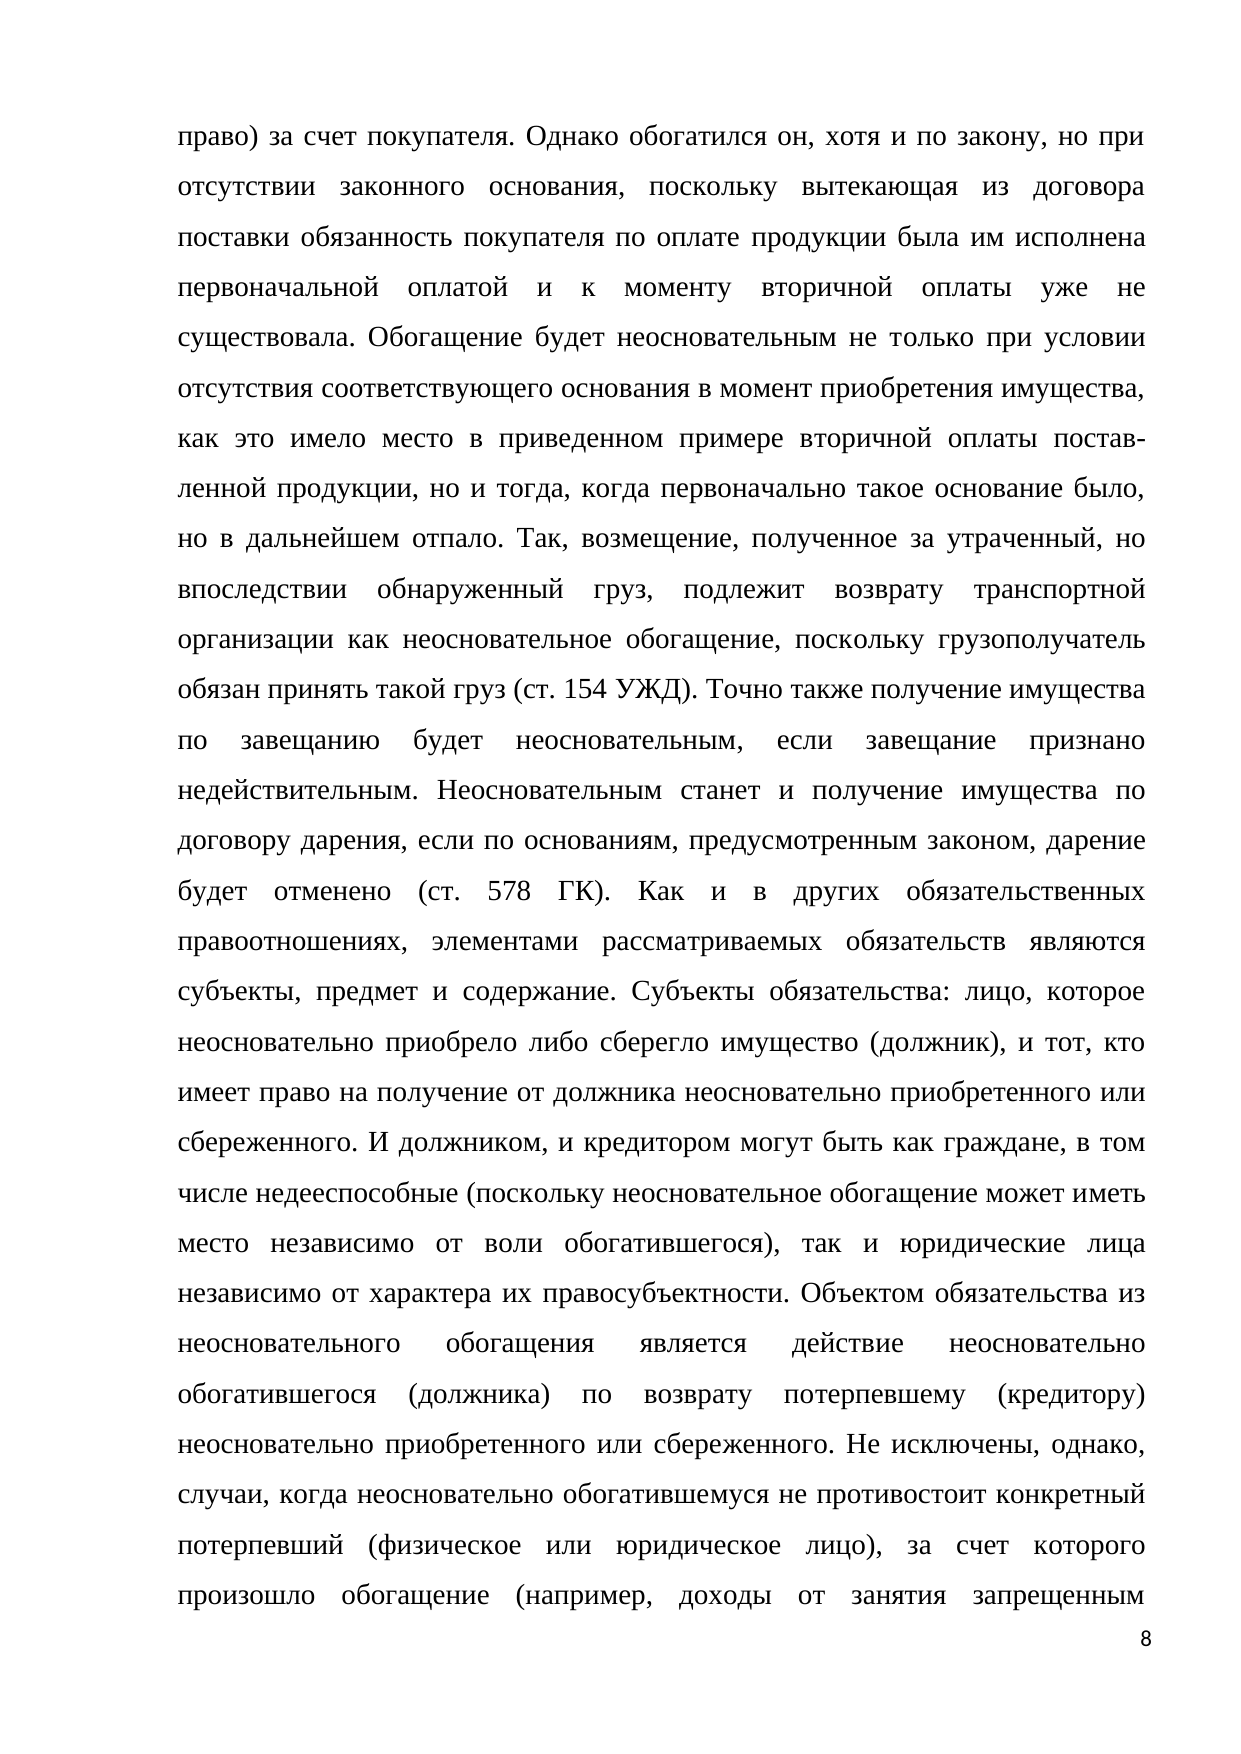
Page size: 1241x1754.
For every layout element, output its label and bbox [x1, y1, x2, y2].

text [177, 118, 1146, 1611]
